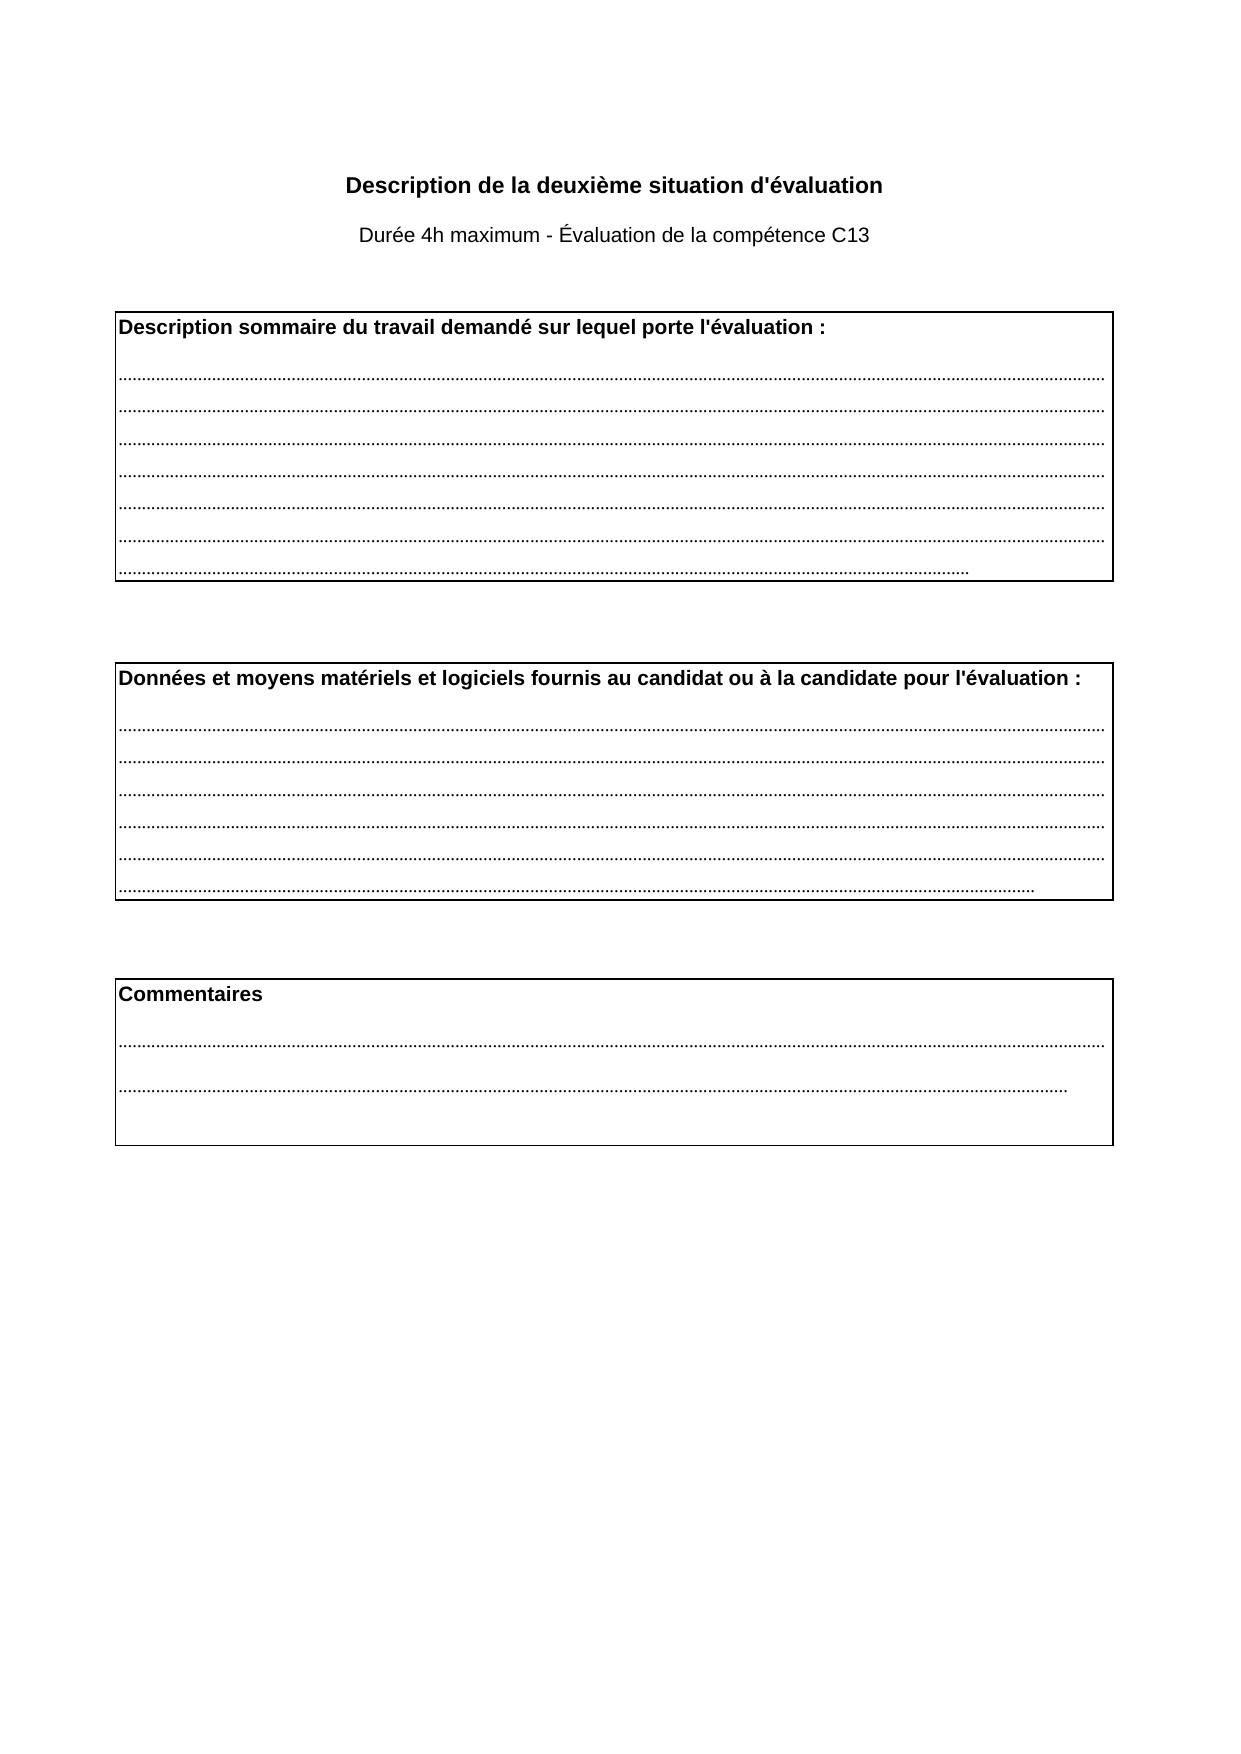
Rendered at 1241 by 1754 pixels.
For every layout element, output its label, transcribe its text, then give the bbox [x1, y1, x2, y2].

text Durée 4h maximum - Évaluation de la compétence C13 [118, 223, 1110, 247]
text Données et moyens matériels et logiciels fournis au candidat ou à la candidate pour l'évaluation : [116, 664, 1112, 689]
text Description de la deuxième situation d'évaluation [118, 172, 1110, 198]
text ........................................................................................................................................................................................................... [116, 1072, 1112, 1097]
text ................................................................................................................................................................................................................... [116, 1026, 1112, 1051]
text ................................................................................................................................................................................................................... ................................................................................................................................................................................................................................................................................................................................................................................................................................................................................................................................................................................................................................................................................................................................................................................................................................................................................................................................................................................................................................................................................ [116, 710, 1112, 899]
text ........................................................................................................................................................................................................................................................................................................................................................................................................................................................................................................................................................................................................................................................................................................................................................................................................................................................................................................................................................................................................................................................................................................................................................................................................................................................................................................................................................................................................................................................................................................ [116, 359, 1112, 580]
text Commentaires [116, 980, 1112, 1005]
text Description sommaire du travail demandé sur lequel porte l'évaluation : [116, 313, 1112, 339]
